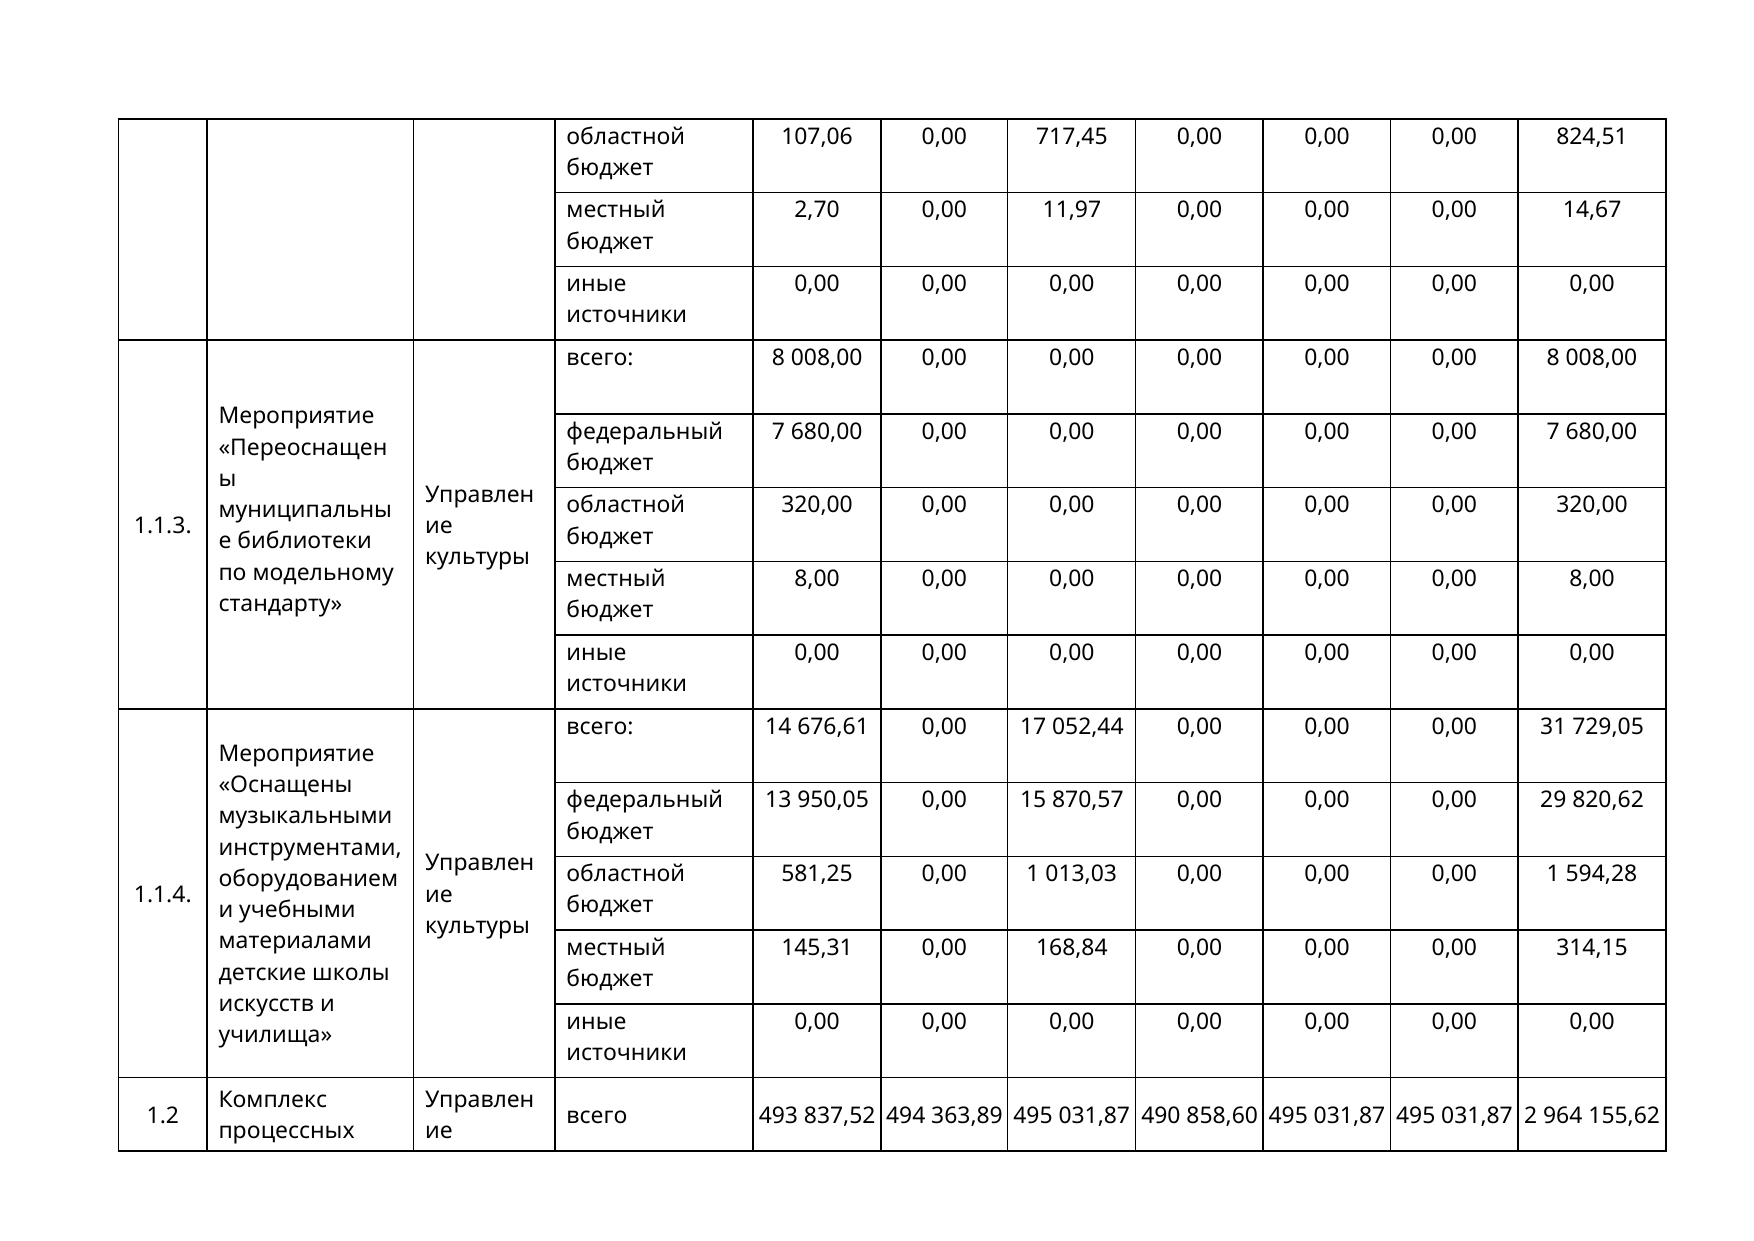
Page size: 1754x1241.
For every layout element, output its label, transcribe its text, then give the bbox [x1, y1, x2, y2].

table_cell 0,00 [1391, 562, 1517, 634]
table_cell 8 008,00 [754, 341, 880, 413]
table_cell 1 013,03 [1008, 857, 1135, 929]
table_cell 320,00 [1519, 488, 1665, 561]
table_cell 0,00 [1391, 857, 1517, 929]
table_cell 0,00 [1264, 636, 1390, 708]
table_cell 1.1.3. [119, 341, 206, 708]
table_cell 0,00 [1136, 120, 1262, 192]
table_cell Управление культуры [414, 341, 554, 708]
table_cell иные источники [556, 636, 752, 708]
table_cell 0,00 [1136, 636, 1262, 708]
table_cell Мероприятие «Оснащены музыкальными инструментами, оборудованием и учебными материалами детские школы искусств и училища» [208, 710, 413, 1077]
table_cell 0,00 [1264, 193, 1390, 266]
table_cell 0,00 [1264, 488, 1390, 561]
table_cell 0,00 [1264, 267, 1390, 339]
table_cell 314,15 [1519, 931, 1665, 1003]
table_cell 0,00 [1519, 636, 1665, 708]
table_cell 14 676,61 [754, 710, 880, 782]
table_cell 17 052,44 [1008, 710, 1135, 782]
table_cell 0,00 [1136, 931, 1262, 1003]
table_cell 0,00 [1136, 783, 1262, 856]
table_cell 2 964 155,62 [1519, 1078, 1665, 1150]
table_cell 0,00 [1008, 267, 1135, 339]
table_cell 8,00 [754, 562, 880, 634]
table_cell 0,00 [1264, 415, 1390, 487]
table_cell 0,00 [1136, 488, 1262, 561]
table_cell 31 729,05 [1519, 710, 1665, 782]
table_cell 495 031,87 [1264, 1078, 1390, 1150]
table_cell 0,00 [1264, 783, 1390, 856]
table_cell 13 950,05 [754, 783, 880, 856]
table_cell 0,00 [1264, 341, 1390, 413]
table_cell 0,00 [1264, 562, 1390, 634]
table_cell 0,00 [1264, 857, 1390, 929]
table_cell 0,00 [1264, 710, 1390, 782]
table_cell областной бюджет [556, 857, 752, 929]
table_cell 495 031,87 [1008, 1078, 1135, 1150]
table_cell 0,00 [1264, 931, 1390, 1003]
table_cell 320,00 [754, 488, 880, 561]
table_cell 1 594,28 [1519, 857, 1665, 929]
table_cell 0,00 [1136, 341, 1262, 413]
table_cell 0,00 [882, 562, 1007, 634]
table_cell 1.1.4. [119, 710, 206, 1077]
table_cell 581,25 [754, 857, 880, 929]
table_cell 0,00 [1391, 193, 1517, 266]
table_cell 0,00 [1391, 120, 1517, 192]
table_cell 11,97 [1008, 193, 1135, 266]
table_cell 0,00 [1391, 710, 1517, 782]
table_cell 0,00 [882, 193, 1007, 266]
table_cell 1.2 [119, 1078, 206, 1150]
table_cell 0,00 [882, 341, 1007, 413]
table_cell 0,00 [1136, 710, 1262, 782]
table_cell 0,00 [1136, 562, 1262, 634]
table_cell 824,51 [1519, 120, 1665, 192]
table_cell 14,67 [1519, 193, 1665, 266]
table_cell 0,00 [1391, 1005, 1517, 1077]
table_cell 0,00 [882, 267, 1007, 339]
table_cell федеральный бюджет [556, 415, 752, 487]
table_cell 0,00 [1264, 1005, 1390, 1077]
table_cell 0,00 [1391, 415, 1517, 487]
table_cell 107,06 [754, 120, 880, 192]
table_cell 0,00 [1136, 267, 1262, 339]
table_cell областной бюджет [556, 488, 752, 561]
table_cell 490 858,60 [1136, 1078, 1262, 1150]
table_cell областной бюджет [556, 120, 752, 192]
table_cell 0,00 [1264, 120, 1390, 192]
table_cell 29 820,62 [1519, 783, 1665, 856]
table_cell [208, 1078, 413, 1150]
table_cell 15 870,57 [1008, 783, 1135, 856]
table_cell 8,00 [1519, 562, 1665, 634]
table_cell 0,00 [882, 488, 1007, 561]
table_cell иные источники [556, 267, 752, 339]
table_cell 0,00 [1519, 1005, 1665, 1077]
table_cell 0,00 [1008, 562, 1135, 634]
table_cell всего: [556, 710, 752, 782]
table_cell 7 680,00 [1519, 415, 1665, 487]
table_cell 0,00 [1391, 488, 1517, 561]
table_cell 0,00 [1391, 267, 1517, 339]
table_cell 0,00 [882, 857, 1007, 929]
table_cell 0,00 [882, 710, 1007, 782]
table_cell 0,00 [882, 931, 1007, 1003]
table_cell всего [556, 1078, 752, 1150]
table_cell 0,00 [1008, 415, 1135, 487]
table_cell 495 031,87 [1391, 1078, 1517, 1150]
table_cell местный бюджет [556, 562, 752, 634]
table_cell 0,00 [1136, 415, 1262, 487]
table_cell 0,00 [1008, 636, 1135, 708]
table_cell 0,00 [754, 636, 880, 708]
table_cell 145,31 [754, 931, 880, 1003]
table_cell 8 008,00 [1519, 341, 1665, 413]
table_cell 7 680,00 [754, 415, 880, 487]
table_cell Управление культуры [414, 1078, 554, 1150]
table_cell 0,00 [1136, 193, 1262, 266]
table_cell 0,00 [754, 1005, 880, 1077]
table_cell 0,00 [754, 267, 880, 339]
table_cell 0,00 [1391, 341, 1517, 413]
table_cell 0,00 [1136, 1005, 1262, 1077]
table_cell местный бюджет [556, 193, 752, 266]
table_cell 717,45 [1008, 120, 1135, 192]
table_cell 0,00 [882, 783, 1007, 856]
table_cell 0,00 [1519, 267, 1665, 339]
table_cell 0,00 [1136, 857, 1262, 929]
table_cell 0,00 [1008, 341, 1135, 413]
table_cell 494 363,89 [882, 1078, 1007, 1150]
table_cell всего: [556, 341, 752, 413]
table_cell 0,00 [882, 415, 1007, 487]
table_cell 2,70 [754, 193, 880, 266]
table_cell 0,00 [1391, 783, 1517, 856]
table_cell 0,00 [1008, 488, 1135, 561]
table_cell 0,00 [1008, 1005, 1135, 1077]
table_cell федеральный бюджет [556, 783, 752, 856]
table_cell 0,00 [1391, 636, 1517, 708]
table_cell 0,00 [882, 120, 1007, 192]
table_cell 0,00 [882, 636, 1007, 708]
table_cell 0,00 [882, 1005, 1007, 1077]
table_cell иные источники [556, 1005, 752, 1077]
table_cell 493 837,52 [754, 1078, 880, 1150]
table_cell 0,00 [1391, 931, 1517, 1003]
table_cell Управление культуры [414, 710, 554, 1077]
table_cell Мероприятие «Переоснащены муниципальные библиотеки по модельному стандарту» [208, 341, 413, 708]
table_cell 168,84 [1008, 931, 1135, 1003]
table_cell местный бюджет [556, 931, 752, 1003]
